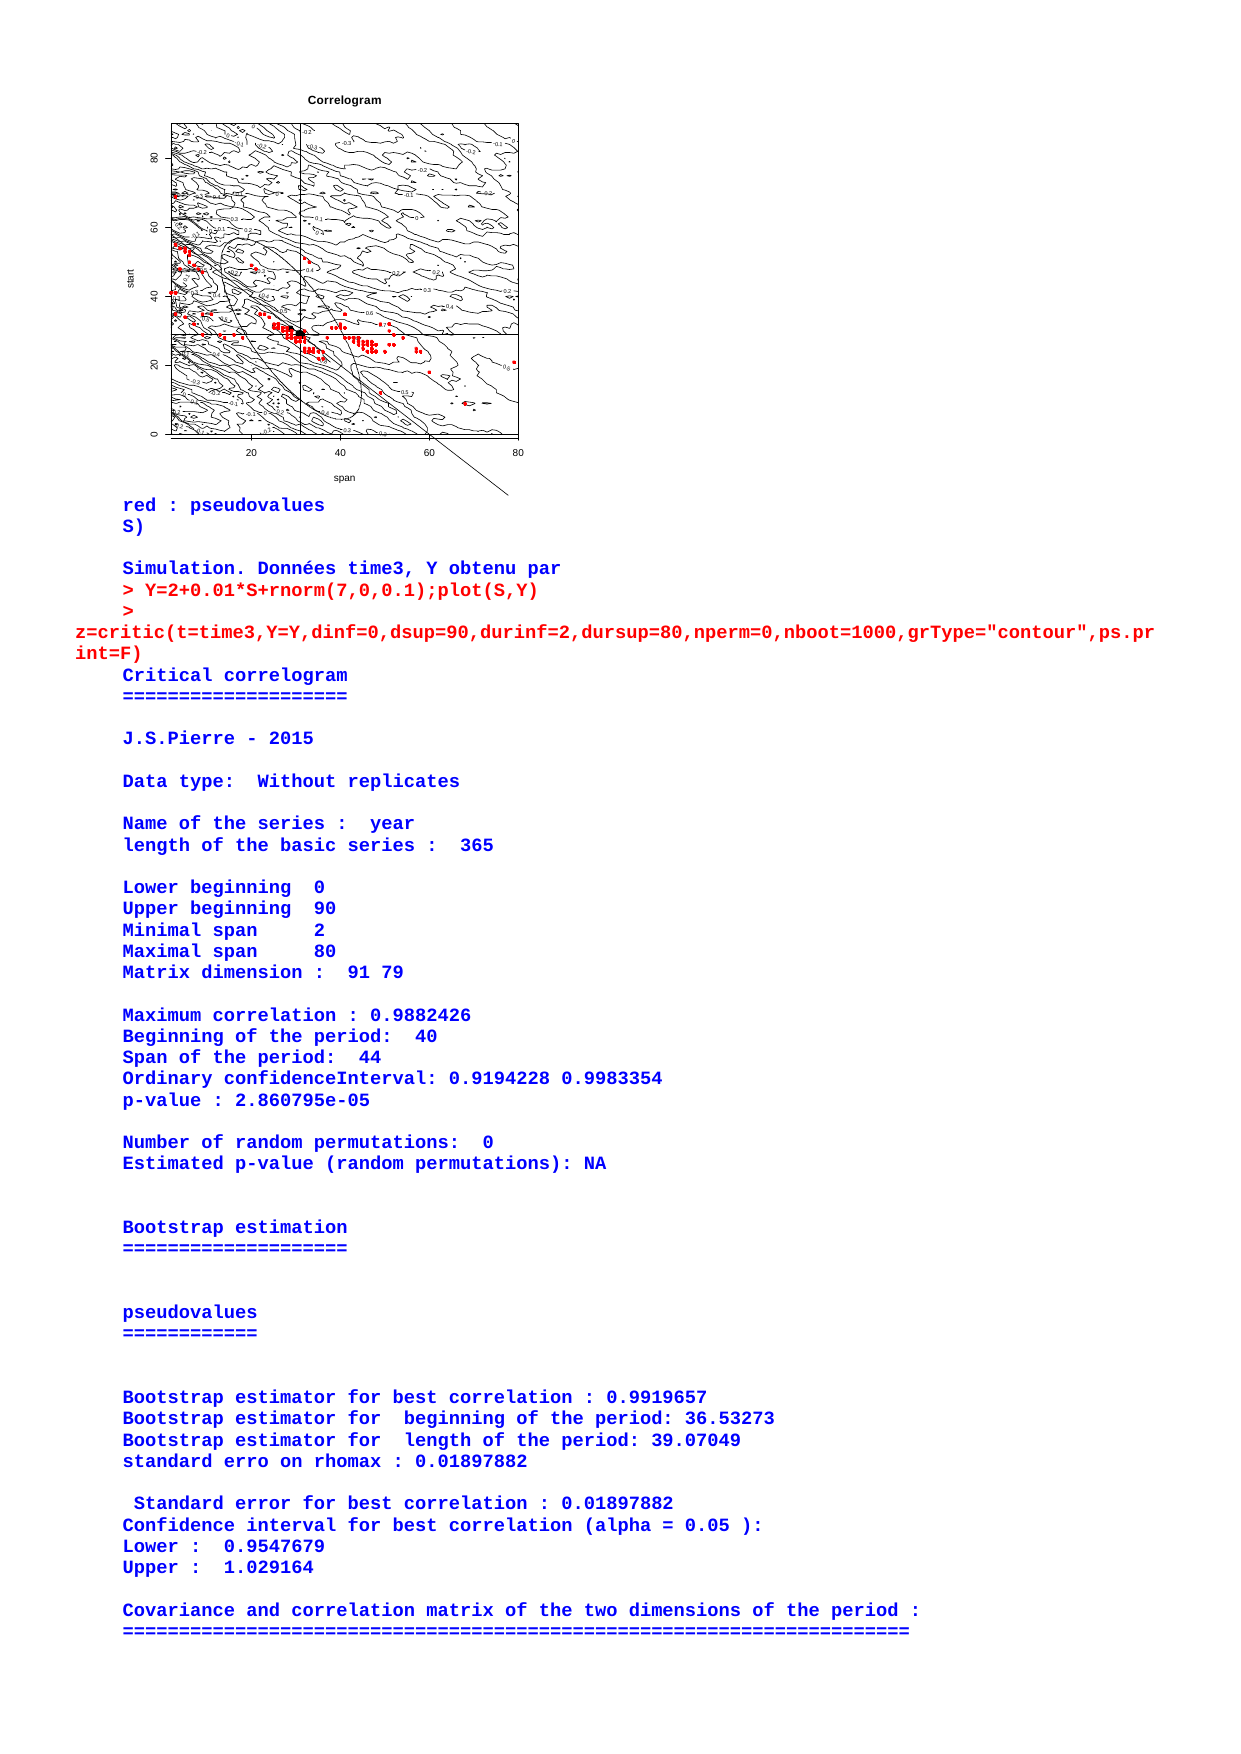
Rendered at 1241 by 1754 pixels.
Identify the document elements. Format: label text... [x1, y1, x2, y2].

text Critical correlogram [75, 665, 1165, 687]
text Bootstrap estimator for length of the period: 39.07049 [75, 1430, 1165, 1452]
text standard erro on rhomax : 0.01897882 [75, 1452, 1165, 1473]
text Bootstrap estimator for best correlation : 0.9919657 [75, 1388, 1165, 1409]
text Matrix dimension : 91 79 [75, 963, 1165, 984]
text ====================================================================== [75, 1622, 1165, 1643]
text red : pseudovalues [75, 495, 1165, 517]
text Upper : 1.029164 [75, 1558, 1165, 1579]
text length of the basic series : 365 [75, 835, 1165, 857]
text Lower beginning 0 [75, 878, 1165, 899]
text Data type: Without replicates [75, 772, 1165, 793]
text Upper beginning 90 [75, 899, 1165, 920]
text Lower : 0.9547679 [75, 1537, 1165, 1558]
text Standard error for best correlation : 0.01897882 [75, 1494, 1165, 1515]
text ============ [75, 1324, 1165, 1345]
text Minimal span 2 [75, 920, 1165, 942]
text Simulation. Données time3, Y obtenu par [75, 559, 1165, 580]
text > z=critic(t=time3,Y=Y,dinf=0,dsup=90,durinf=2,dursup=80,nperm=0,nboot=1000,grType="contour",ps.print=F) [75, 602, 1165, 665]
text Beginning of the period: 40 [75, 1027, 1165, 1048]
text > Y=2+0.01*S+rnorm(7,0,0.1);plot(S,Y) [75, 580, 1165, 602]
text ==================== [75, 687, 1165, 708]
text Bootstrap estimation [75, 1218, 1165, 1239]
text Estimated p-value (random permutations): NA [75, 1154, 1165, 1175]
text J.S.Pierre - 2015 [75, 729, 1165, 750]
text pseudovalues [75, 1303, 1165, 1324]
text Confidence interval for best correlation (alpha = 0.05 ): [75, 1515, 1165, 1537]
text p-value : 2.860795e-05 [75, 1090, 1165, 1112]
text Name of the series : year [75, 814, 1165, 835]
text Ordinary confidenceInterval: 0.9194228 0.9983354 [75, 1069, 1165, 1090]
text Maximal span 80 [75, 942, 1165, 963]
text S) [75, 517, 1165, 538]
text Span of the period: 44 [75, 1048, 1165, 1069]
text ==================== [75, 1239, 1165, 1260]
text Bootstrap estimator for beginning of the period: 36.53273 [75, 1409, 1165, 1430]
text Number of random permutations: 0 [75, 1133, 1165, 1154]
text Maximum correlation : 0.9882426 [75, 1005, 1165, 1027]
text Covariance and correlation matrix of the two dimensions of the period : [75, 1600, 1165, 1622]
